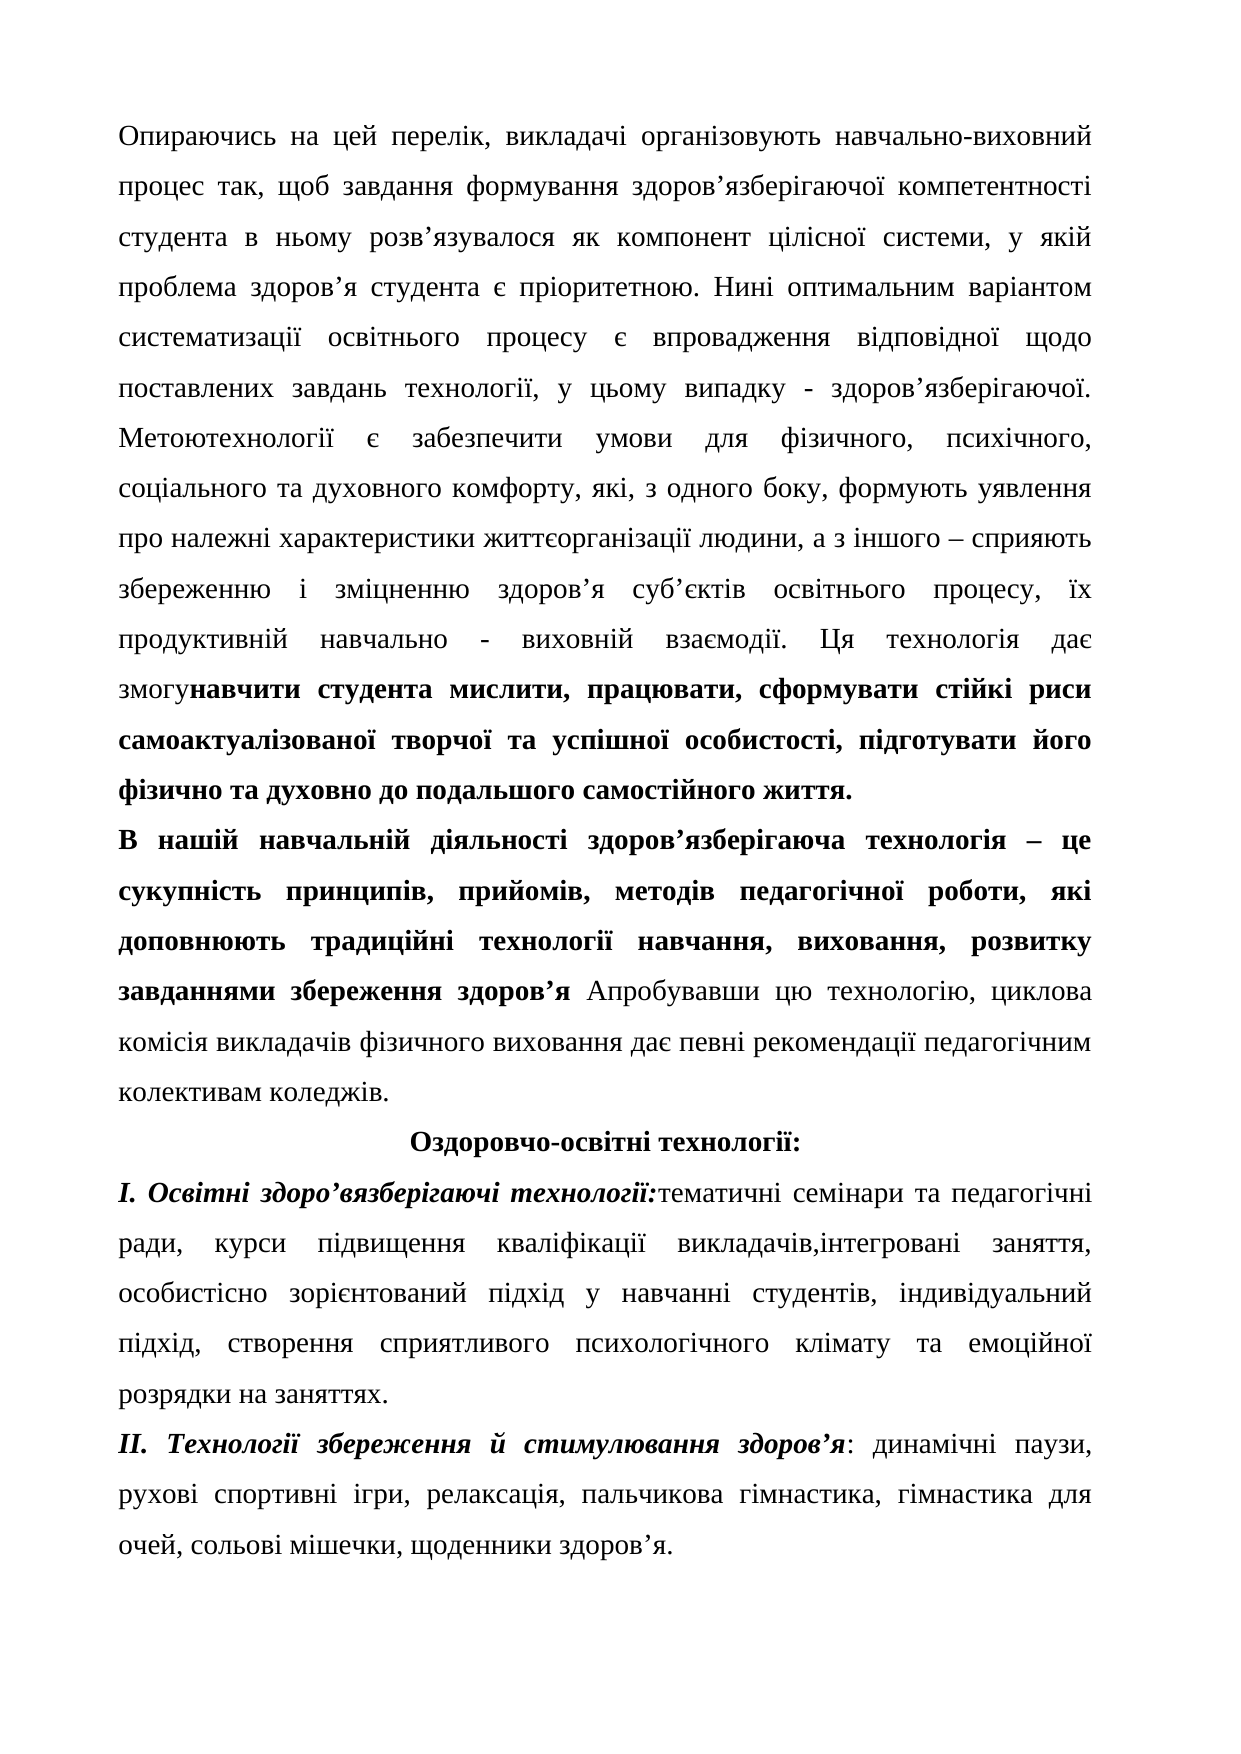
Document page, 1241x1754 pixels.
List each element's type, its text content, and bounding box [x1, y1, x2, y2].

text В нашій навчальній діяльності здоров’язберігаюча технологія – це сукупність принципів, прийомів, методів педагогічної роботи, які доповнюють традиційні технології навчання, виховання, розвитку завданнями збереження здоров’я Апробувавши цю технологію, циклова комісія викладачів фізичного виховання дає певні рекомендації педагогічним колективам коледжів. [118, 822, 1093, 1108]
text Опираючись на цей перелік, викладачі організовують навчально-виховний процес так, щоб завдання формування здоров’язберігаючої компетентності студента в ньому розв’язувалося як компонент цілісної системи, у якій проблема здоров’я студента є пріоритетною. Нині оптимальним варіантом систематизації освітнього процесу є впровадження відповідної щодо поставлених завдань технології, у цьому випадку - здоров’язберігаючої. Метоютехнології є забезпечити умови для фізичного, психічного, соціального та духовного комфорту, які, з одного боку, формують уявлення про належні характеристики життєорганізації людини, а з іншого – сприяють збереженню і зміцненню здоров’я суб’єктів освітнього процесу, їх продуктивній навчально - виховній взаємодії. Ця технологія дає змогунавчити студента мислити, працювати, сформувати стійкі риси самоактуалізованої творчої та успішної особистості, підготувати його фізично та духовно до подальшого самостійного життя. [118, 118, 1093, 806]
text ІІ. Технології збереження й стимулювання здоров’я: динамічні паузи, рухові спортивні ігри, релаксація, пальчикова гімнастика, гімнастика для очей, сольові мішечки, щоденники здоров’я. [118, 1426, 1093, 1560]
text Оздоровчо-освітні технології: [118, 1124, 1093, 1158]
text І. Освітні здоро’вязберігаючі технології:тематичні семінари та педагогічні ради, курси підвищення кваліфікації викладачів,інтегровані заняття, особистісно зорієнтований підхід у навчанні студентів, індивідуальний підхід, створення сприятливого психологічного клімату та емоційної розрядки на заняттях. [118, 1175, 1093, 1409]
